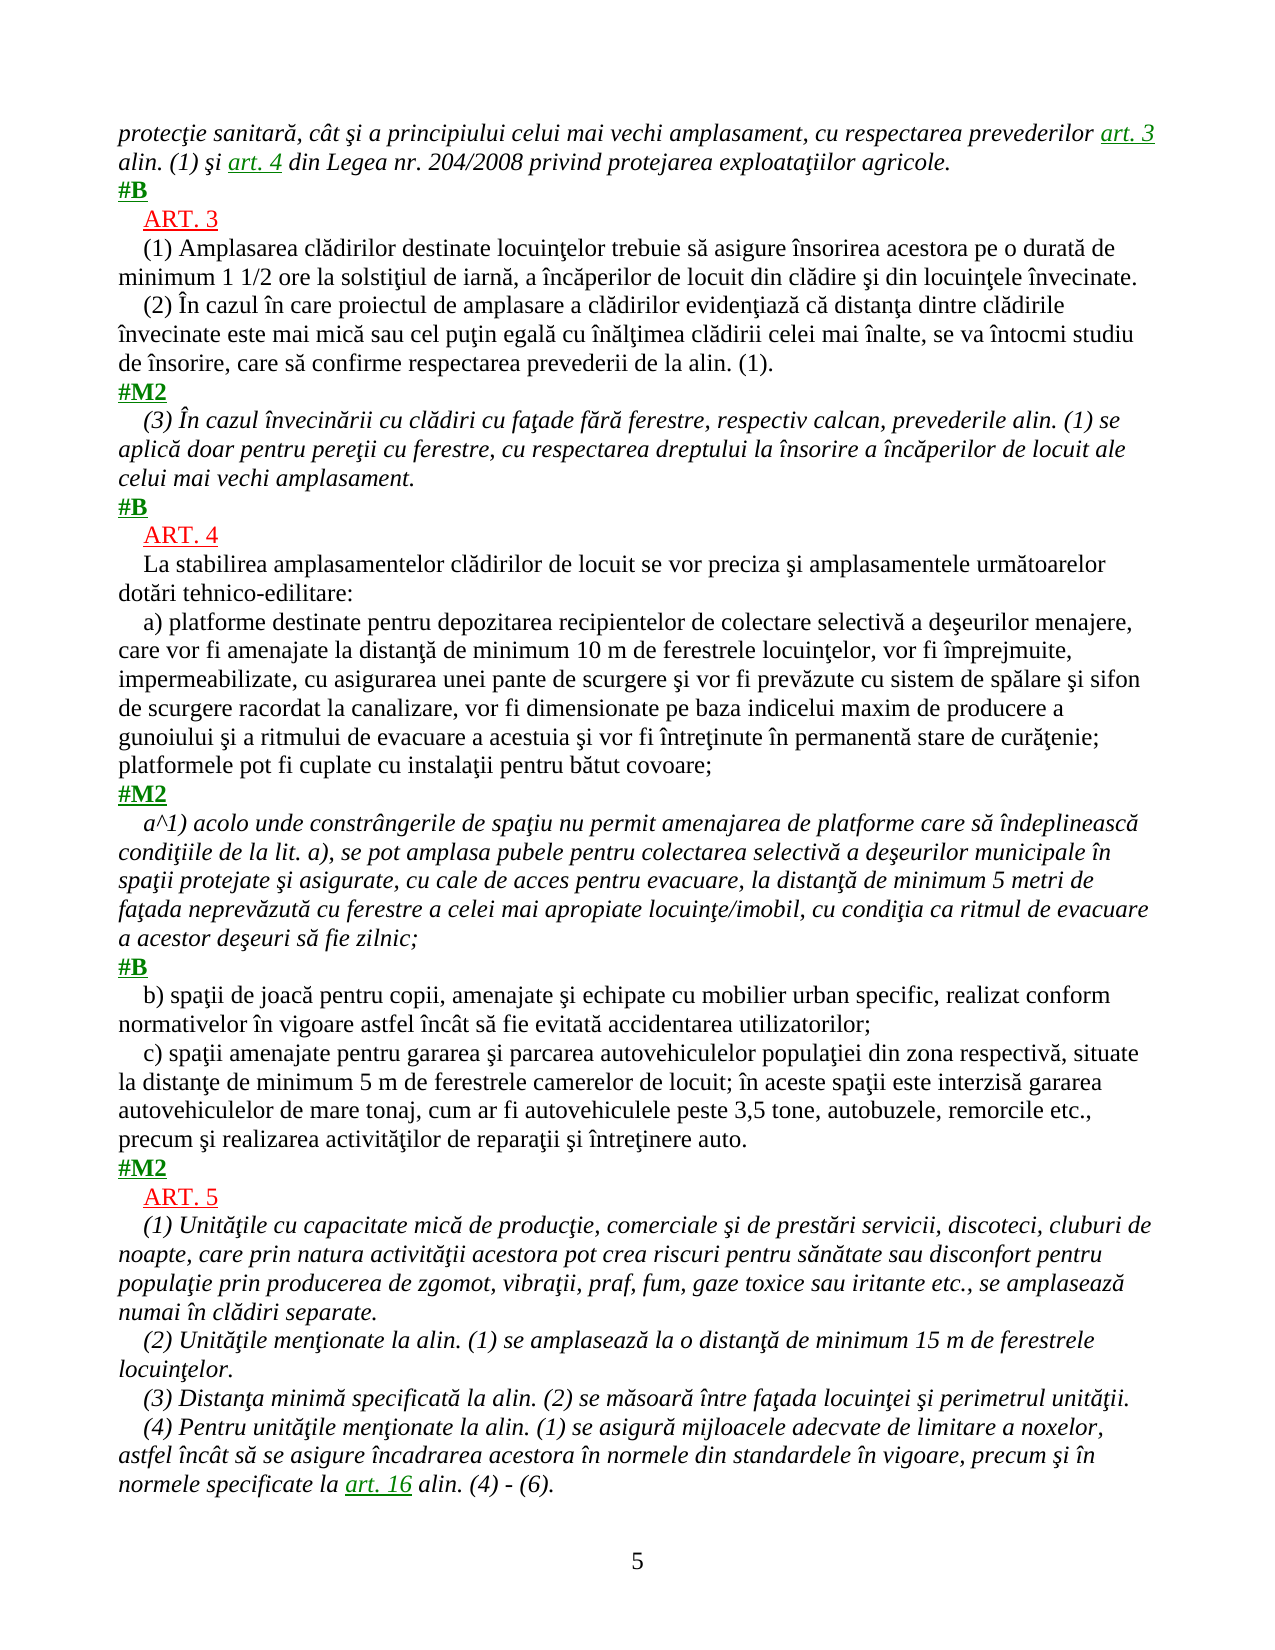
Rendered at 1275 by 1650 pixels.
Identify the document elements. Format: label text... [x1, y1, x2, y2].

text #M2 [118, 377, 1157, 406]
text (1) Unităţile cu capacitate mică de producţie, comerciale şi de prestări servicii, discoteci, cluburi de noapte, care prin natura activităţii acestora pot crea riscuri pentru sănătate sau disconfort pentru populaţie prin producerea de zgomot, vibraţii, praf, fum, gaze toxice sau iritante etc., se amplasează numai în clădiri separate. [118, 1211, 1157, 1326]
text (4) Pentru unităţile menţionate la alin. (1) se asigură mijloacele adecvate de limitare a noxelor, astfel încât să se asigure încadrarea acestora în normele din standardele în vigoare, precum şi în normele specificate la art. 16 alin. (4) - (6). [118, 1412, 1157, 1498]
text ART. 3 [118, 204, 1157, 233]
text #B [118, 952, 1157, 981]
text La stabilirea amplasamentelor clădirilor de locuit se vor preciza şi amplasamentele următoarelor dotări tehnico-edilitare: [118, 549, 1157, 607]
text a) platforme destinate pentru depozitarea recipientelor de colectare selectivă a deşeurilor menajere, care vor fi amenajate la distanţă de minimum 10 m de ferestrele locuinţelor, vor fi împrejmuite, impermeabilizate, cu asigurarea unei pante de scurgere şi vor fi prevăzute cu sistem de spălare şi sifon de scurgere racordat la canalizare, vor fi dimensionate pe baza indicelui maxim de producere a gunoiului şi a ritmului de evacuare a acestuia şi vor fi întreţinute în permanentă stare de curăţenie; platformele pot fi cuplate cu instalaţii pentru bătut covoare; [118, 607, 1157, 779]
text (3) Distanţa minimă specificată la alin. (2) se măsoară între faţada locuinţei şi perimetrul unităţii. [118, 1383, 1157, 1412]
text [118, 118, 1157, 176]
text #M2 [118, 1153, 1157, 1182]
text ART. 4 [118, 521, 1157, 549]
text #B [118, 176, 1157, 204]
text #B [118, 492, 1157, 521]
text (2) Unităţile menţionate la alin. (1) se amplasează la o distanţă de minimum 15 m de ferestrele locuinţelor. [118, 1326, 1157, 1383]
text a^1) acolo unde constrângerile de spaţiu nu permit amenajarea de platforme care să îndeplinească condiţiile de la lit. a), se pot amplasa pubele pentru colectarea selectivă a deşeurilor municipale în spaţii protejate şi asigurate, cu cale de acces pentru evacuare, la distanţă de minimum 5 metri de faţada neprevăzută cu ferestre a celei mai apropiate locuinţe/imobil, cu condiţia ca ritmul de evacuare a acestor deşeuri să fie zilnic; [118, 808, 1157, 952]
text (3) În cazul învecinării cu clădiri cu faţade fără ferestre, respectiv calcan, prevederile alin. (1) se aplică doar pentru pereţii cu ferestre, cu respectarea dreptului la însorire a încăperilor de locuit ale celui mai vechi amplasament. [118, 406, 1157, 492]
text (2) În cazul în care proiectul de amplasare a clădirilor evidenţiază că distanţa dintre clădirile învecinate este mai mică sau cel puţin egală cu înălţimea clădirii celei mai înalte, se va întocmi studiu de însorire, care să confirme respectarea prevederii de la alin. (1). [118, 291, 1157, 377]
text c) spaţii amenajate pentru gararea şi parcarea autovehiculelor populaţiei din zona respectivă, situate la distanţe de minimum 5 m de ferestrele camerelor de locuit; în aceste spaţii este interzisă gararea autovehiculelor de mare tonaj, cum ar fi autovehiculele peste 3,5 tone, autobuzele, remorcile etc., precum şi realizarea activităţilor de reparaţii şi întreţinere auto. [118, 1038, 1157, 1153]
text b) spaţii de joacă pentru copii, amenajate şi echipate cu mobilier urban specific, realizat conform normativelor în vigoare astfel încât să fie evitată accidentarea utilizatorilor; [118, 981, 1157, 1038]
text #M2 [118, 779, 1157, 808]
text (1) Amplasarea clădirilor destinate locuinţelor trebuie să asigure însorirea acestora pe o durată de minimum 1 1/2 ore la solstiţiul de iarnă, a încăperilor de locuit din clădire şi din locuinţele învecinate. [118, 233, 1157, 291]
text ART. 5 [118, 1182, 1157, 1211]
